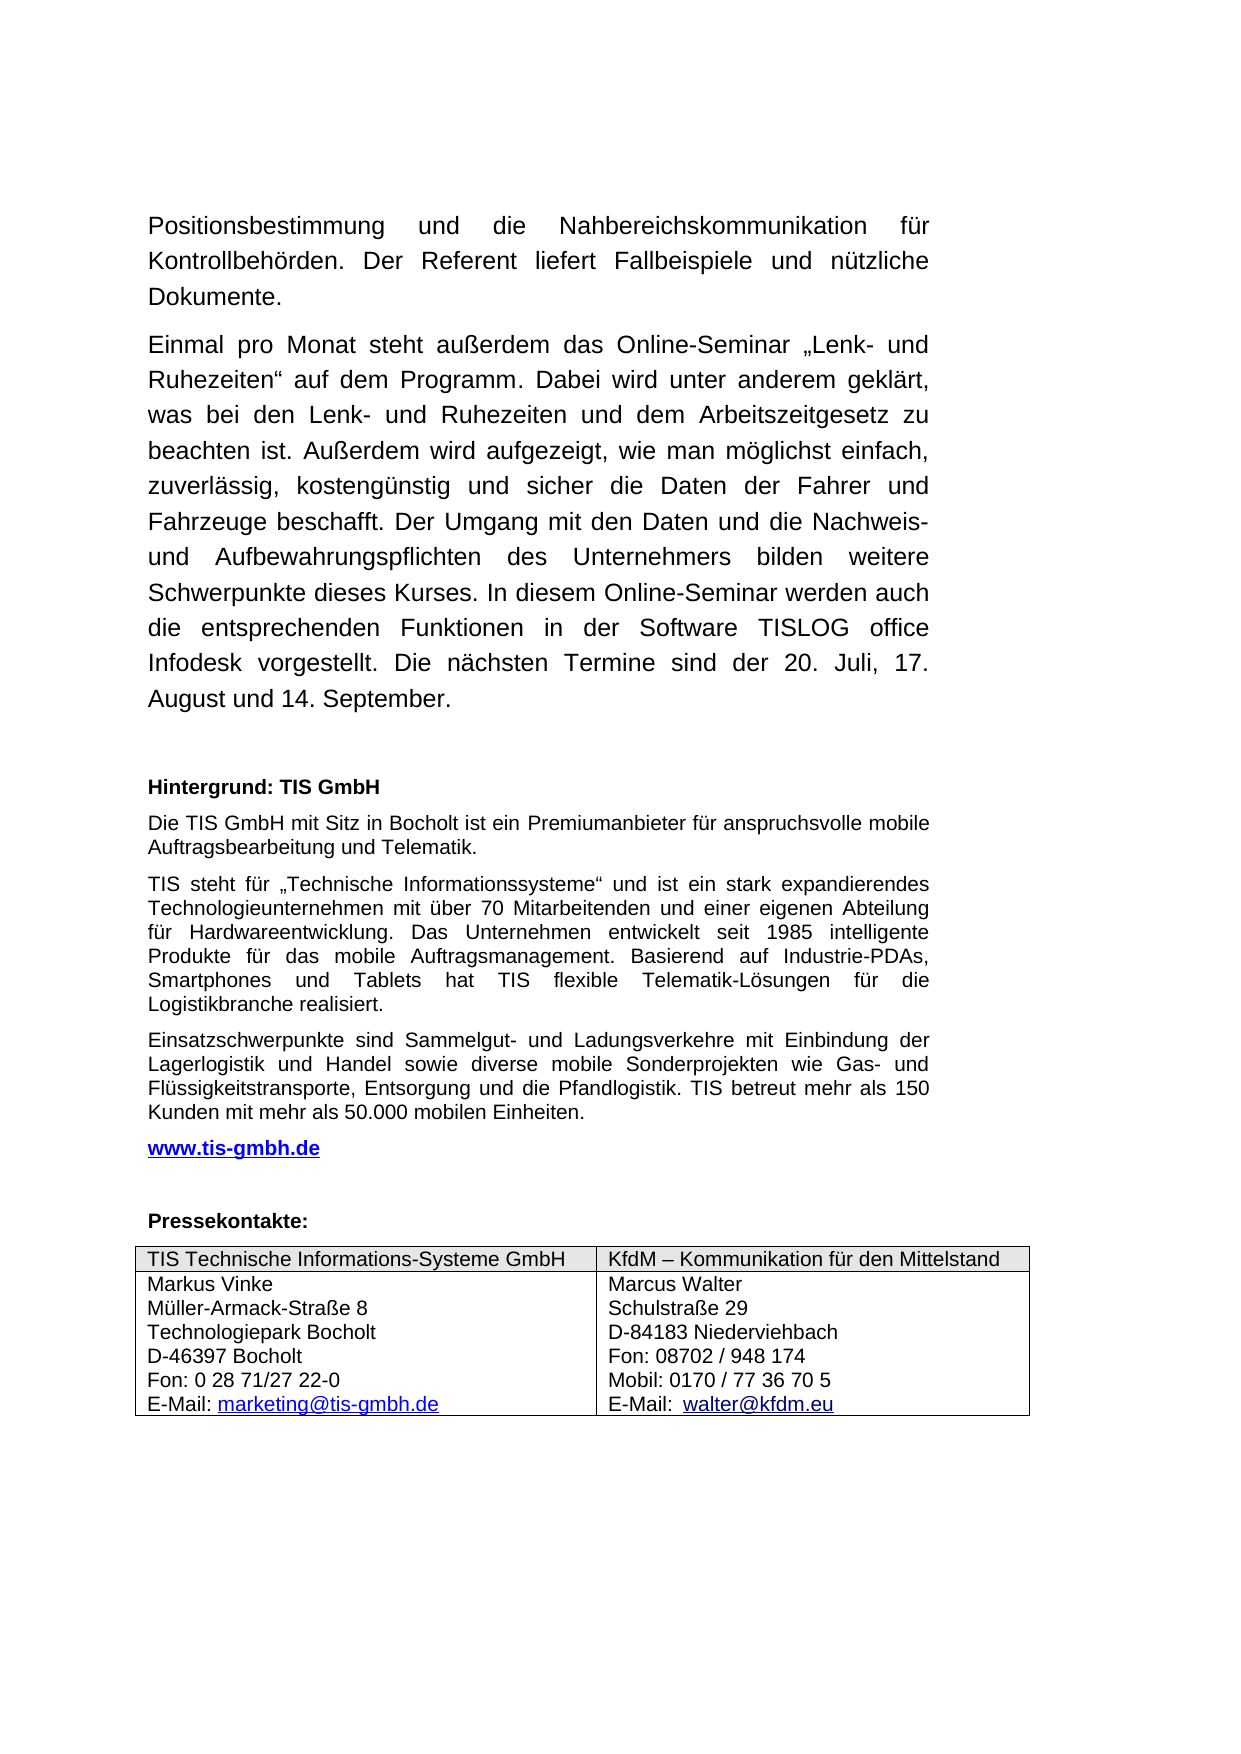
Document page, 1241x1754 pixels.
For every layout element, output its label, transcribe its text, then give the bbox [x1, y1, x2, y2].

text Einmal pro Monat steht außerdem das Online-Seminar „Lenk- und Ruhezeiten“ auf dem Programm. Dabei wird unter anderem geklärt, was bei den Lenk- und Ruhezeiten und dem Arbeitszeitgesetz zu beachten ist. Außerdem wird aufgezeigt, wie man möglichst einfach, zuverlässig, kostengünstig und sicher die Daten der Fahrer und Fahrzeuge beschafft. Der Umgang mit den Daten und die Nachweis- und Aufbewahrungspflichten des Unternehmers bilden weitere Schwerpunkte dieses Kurses. In diesem Online-Seminar werden auch die entsprechenden Funktionen in der Software TISLOG office Infodesk vorgestellt. Die nächsten Termine sind der 20. Juli, 17. August und 14. September. [148, 325, 930, 714]
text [148, 206, 930, 312]
text TIS steht für „Technische Informationssysteme“ und ist ein stark expandierendes Technologieunternehmen mit über 70 Mitarbeitenden und einer eigenen Abteilung für Hardwareentwicklung. Das Unternehmen entwickelt seit 1985 intelligente Produkte für das mobile Auftragsmanagement. Basierend auf Industrie-PDAs, Smartphones und Tablets hat TIS flexible Telematik-Lösungen für die Logistikbranche realisiert. [148, 872, 930, 1015]
table_header KfdM – Kommunikation für den Mittelstand [597, 1247, 1029, 1271]
text Pressekontakte: [148, 1209, 930, 1233]
table_cell Markus Vinke Müller-Armack-Straße 8 Technologiepark Bocholt D-46397 Bocholt Fon: 0 28 71/27 22-0 E-Mail: marketing@tis-gmbh.de [136, 1272, 596, 1415]
text Die TIS GmbH mit Sitz in Bocholt ist ein Premiumanbieter für anspruchsvolle mobile Auftragsbearbeitung und Telematik. [148, 811, 930, 859]
table_cell Marcus Walter Schulstraße 29 D-84183 Niederviehbach Fon: 08702 / 948 174 Mobil: 0170 / 77 36 70 5 E-Mail: walter@kfdm.eu [597, 1272, 1029, 1415]
text www.tis-gmbh.de [148, 1136, 930, 1160]
table_header TIS Technische Informations-Systeme GmbH [136, 1247, 596, 1271]
text Einsatzschwerpunkte sind Sammelgut- und Ladungsverkehre mit Einbindung der Lagerlogistik und Handel sowie diverse mobile Sonderprojekten wie Gas- und Flüssigkeitstransporte, Entsorgung und die Pfandlogistik. TIS betreut mehr als 150 Kunden mit mehr als 50.000 mobilen Einheiten. [148, 1028, 930, 1124]
text Hintergrund: TIS GmbH [148, 775, 930, 799]
